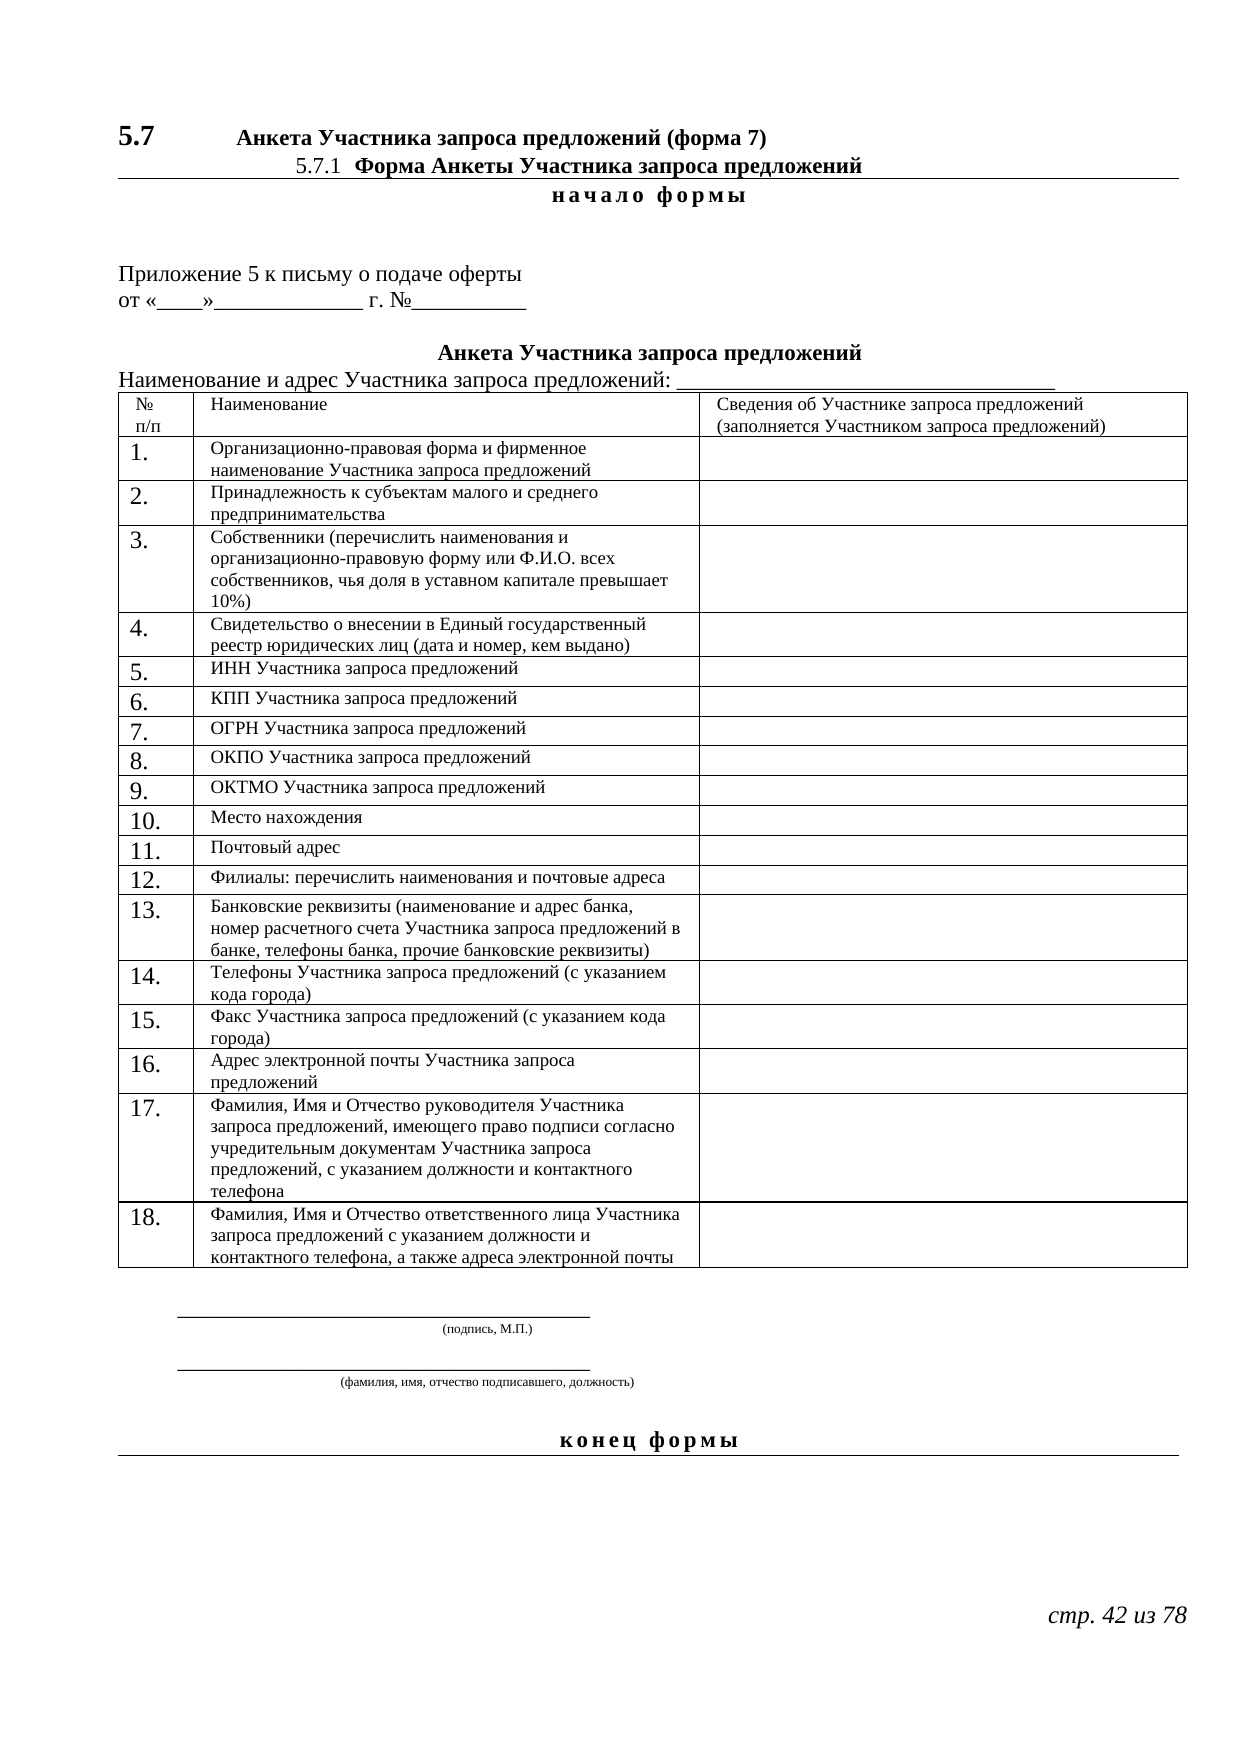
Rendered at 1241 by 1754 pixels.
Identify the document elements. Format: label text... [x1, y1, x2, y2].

table_cell [700, 613, 1187, 656]
table_cell Факс Участника запроса предложений (с указанием кода города) [194, 1005, 699, 1048]
table_cell ИНН Участника запроса предложений [194, 657, 699, 686]
table_cell [119, 776, 193, 805]
table_cell [119, 717, 193, 745]
table_cell [700, 1005, 1187, 1048]
text (подпись, М.П.) [118, 1321, 797, 1347]
table_cell ОГРН Участника запроса предложений [194, 717, 699, 745]
table_cell [119, 746, 193, 775]
table_cell Филиалы: перечислить наименования и почтовые адреса [194, 866, 699, 894]
table_header Сведения об Участнике запроса предложений (заполняется Участником запроса предложений) [700, 393, 1187, 436]
text начало формы [118, 179, 1179, 207]
table_cell [119, 895, 193, 960]
table_cell [119, 961, 193, 1004]
table_header Наименование [194, 393, 699, 436]
table_cell [119, 1094, 193, 1201]
table_cell Собственники (перечислить наименования и организационно-правовую форму или Ф.И.О. всех собственников, чья доля в уставном капитале превышает 10%) [194, 526, 699, 612]
table_cell Фамилия, Имя и Отчество ответственного лица Участника запроса предложений с указанием должности и контактного телефона, а также адреса электронной почты [194, 1203, 699, 1267]
table_cell [700, 866, 1187, 894]
text Форма Анкеты Участника запроса предложений [236, 152, 1181, 178]
table_cell [700, 895, 1187, 960]
table_cell [700, 1203, 1187, 1267]
table_cell Фамилия, Имя и Отчество руководителя Участника запроса предложений, имеющего право подписи согласно учредительным документам Участника запроса предложений, с указанием должности и контактного телефона [194, 1094, 699, 1201]
table_cell [119, 806, 193, 835]
text Анкета Участника запроса предложений [118, 339, 1181, 366]
text ____________________________________ [118, 1347, 1181, 1373]
table_cell [700, 687, 1187, 716]
table_cell ОКПО Участника запроса предложений [194, 746, 699, 775]
table_cell [119, 1005, 193, 1048]
table_cell Свидетельство о внесении в Единый государственный реестр юридических лиц (дата и номер, кем выдано) [194, 613, 699, 656]
table_cell [700, 526, 1187, 612]
table_cell [119, 657, 193, 686]
table_cell [700, 746, 1187, 775]
table_cell Адрес электронной почты Участника запроса предложений [194, 1049, 699, 1092]
table_cell [119, 1203, 193, 1267]
table_cell [700, 776, 1187, 805]
table_cell [119, 526, 193, 612]
table_cell [119, 437, 193, 480]
table_cell Место нахождения [194, 806, 699, 835]
table_cell Банковские реквизиты (наименование и адрес банка, номер расчетного счета Участника запроса предложений в банке, телефоны банка, прочие банковские реквизиты) [194, 895, 699, 960]
table_cell ОКТМО Участника запроса предложений [194, 776, 699, 805]
text конец формы [118, 1426, 1179, 1455]
text ____________________________________ [118, 1294, 1181, 1321]
table_cell [700, 481, 1187, 524]
table_cell [700, 437, 1187, 480]
table_cell [119, 613, 193, 656]
table_cell [119, 836, 193, 864]
table_cell [119, 687, 193, 716]
table_cell [119, 1049, 193, 1092]
text Наименование и адрес Участника запроса предложений: _________________________________ [118, 366, 1181, 392]
table_cell КПП Участника запроса предложений [194, 687, 699, 716]
table_cell [119, 866, 193, 894]
table_cell Организационно-правовая форма и фирменное наименование Участника запроса предложений [194, 437, 699, 480]
table_cell [700, 961, 1187, 1004]
table_cell [700, 657, 1187, 686]
table_header № п/п [119, 393, 193, 436]
text Приложение 5 к письму о подаче оферты от «____»_____________ г. №__________ [118, 260, 1181, 313]
table_cell Телефоны Участника запроса предложений (с указанием кода города) [194, 961, 699, 1004]
table_cell [700, 836, 1187, 864]
table_cell Почтовый адрес [194, 836, 699, 864]
subtitle Анкета Участника запроса предложений (форма 7) [118, 118, 1181, 152]
table_cell Принадлежность к субъектам малого и среднего предпринимательства [194, 481, 699, 524]
table_cell [119, 481, 193, 524]
table_cell [700, 1049, 1187, 1092]
table_cell [700, 1094, 1187, 1201]
text (фамилия, имя, отчество подписавшего, должность) [118, 1373, 797, 1400]
table_cell [700, 806, 1187, 835]
table_cell [700, 717, 1187, 745]
